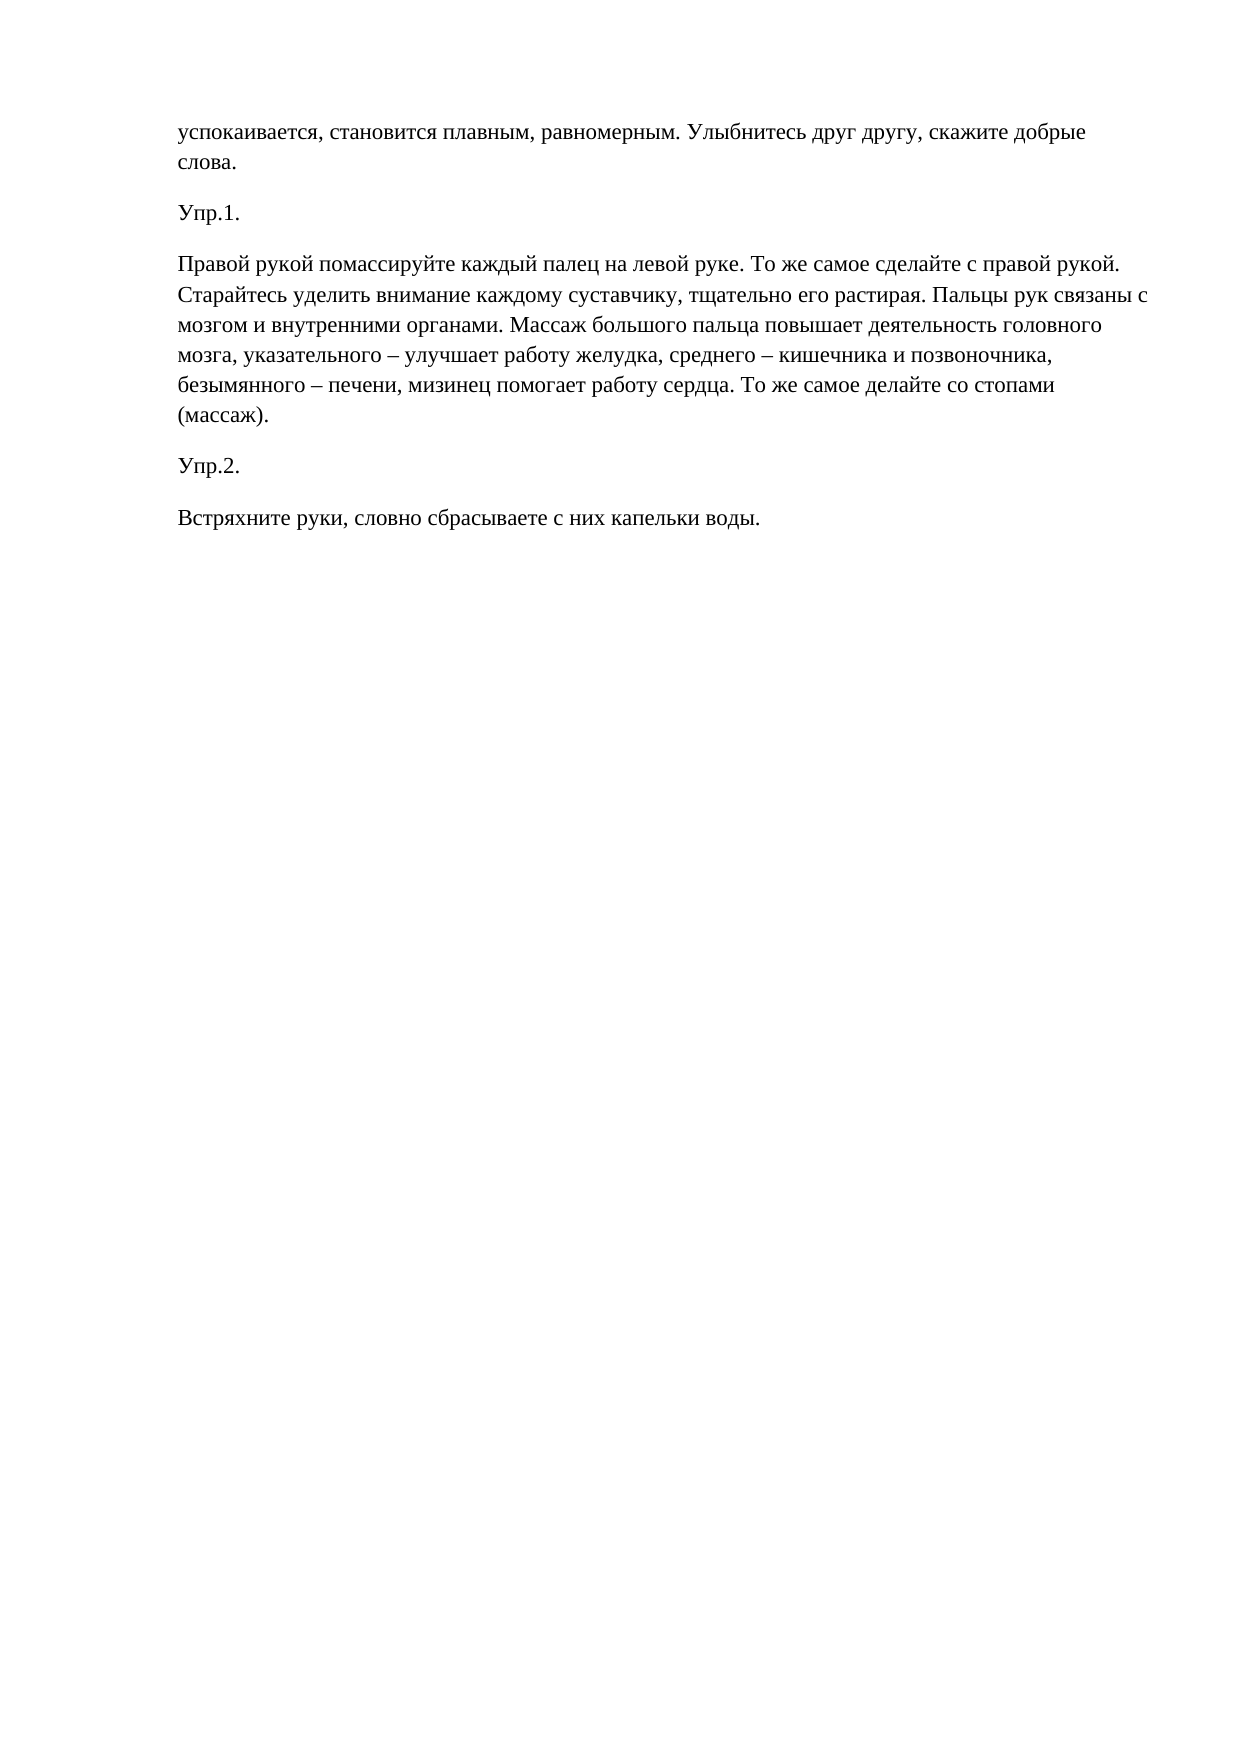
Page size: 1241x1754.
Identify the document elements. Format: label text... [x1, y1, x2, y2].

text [177, 118, 1152, 175]
text Встряхните руки, словно сбрасываете с них капельки воды. [177, 503, 1152, 530]
text Упр.2. [177, 452, 1152, 479]
text Упр.1. [177, 199, 1152, 226]
text Правой рукой помассируйте каждый палец на левой руке. То же самое сделайте с правой рукой. Старайтесь уделить внимание каждому суставчику, тщательно его растирая. Пальцы рук связаны с мозгом и внутренними органами. Массаж большого пальца повышает деятельность головного мозга, указательного – улучшает работу желудка, среднего – кишечника и позвоночника, безымянного – печени, мизинец помогает работу сердца. То же самое делайте со стопами (массаж). [177, 250, 1152, 428]
